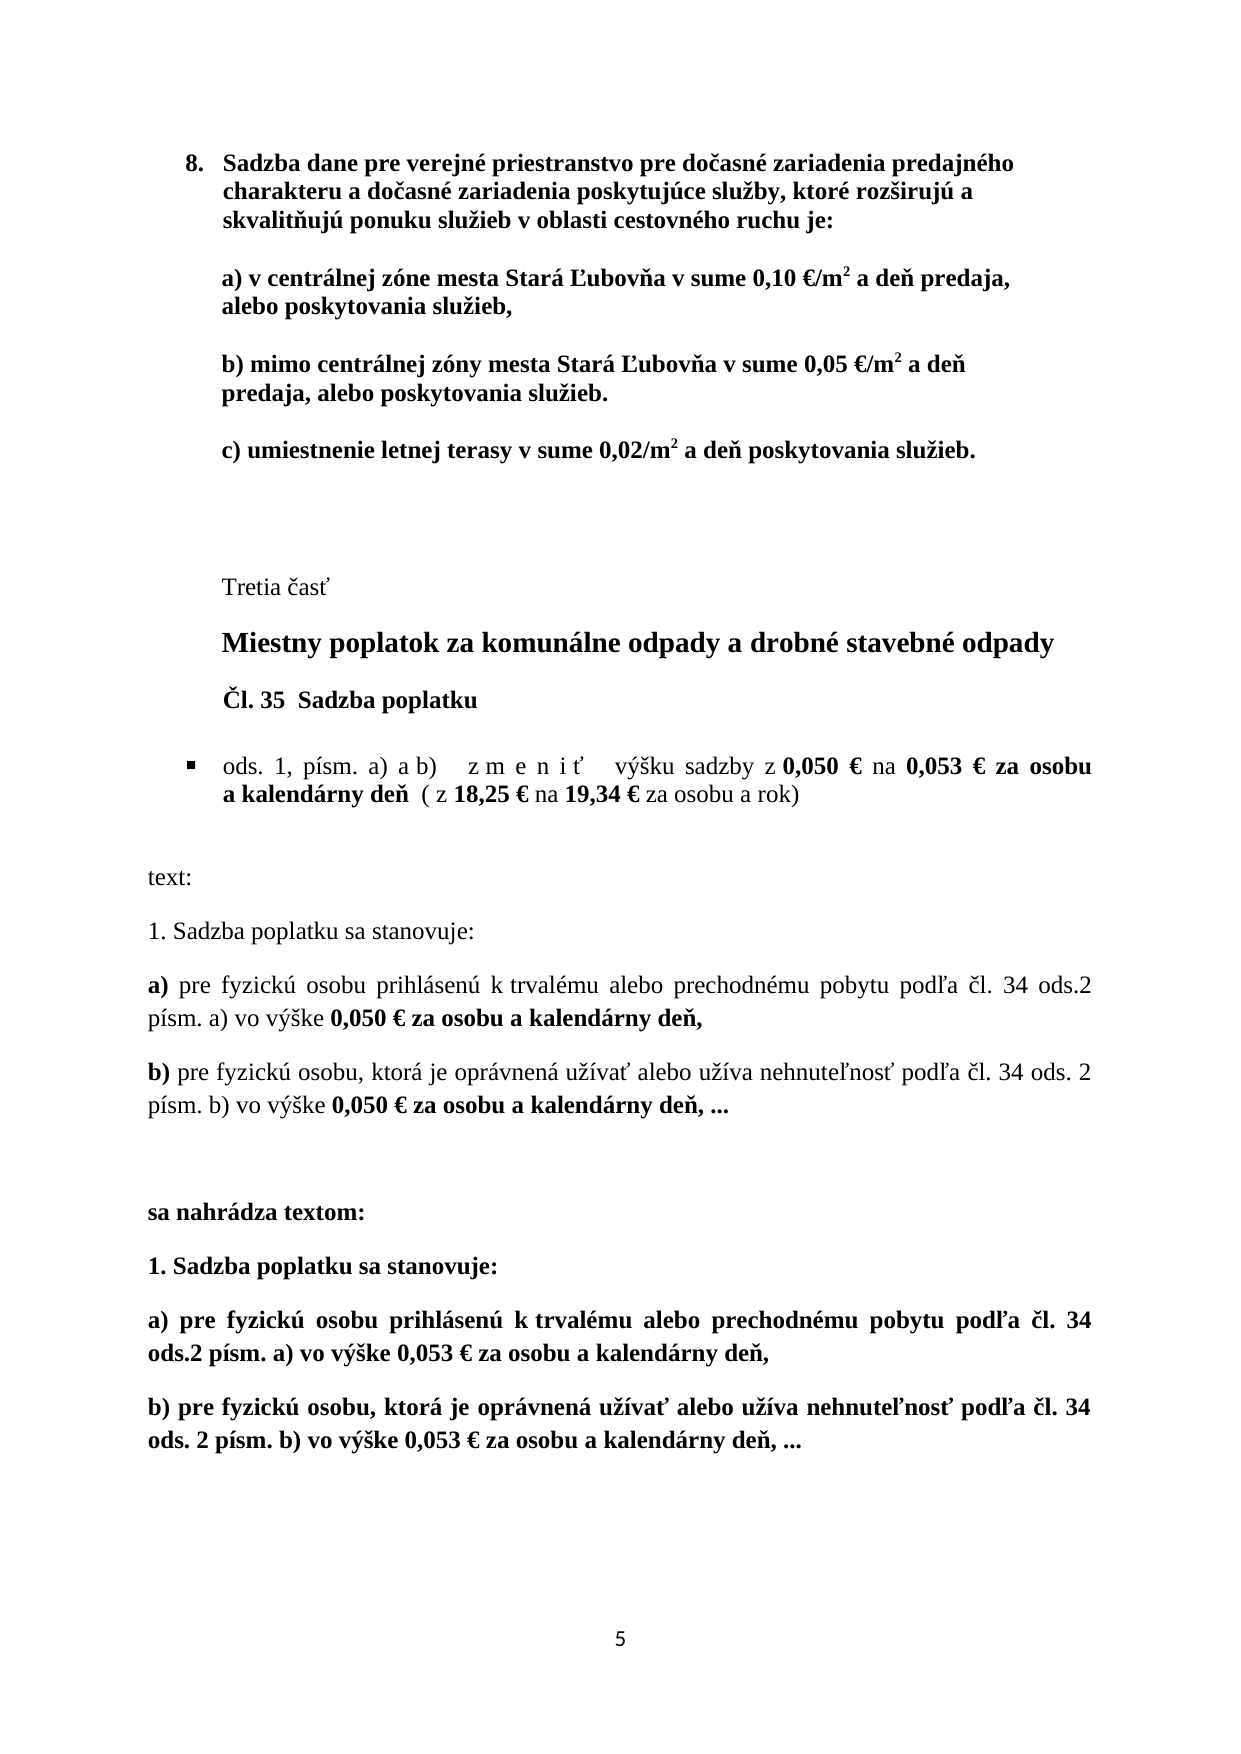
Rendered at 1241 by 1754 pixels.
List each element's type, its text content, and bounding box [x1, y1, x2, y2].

list Čl. 35 Sadzba poplatku [223, 685, 1093, 713]
list ods. 1, písm. a) a b) z m e n i ť výšku sadzby z 0,050 € na 0,053 € za osobu a kalendárny deň ( z 18,25 € na 19,34 € za osobu a rok) [185, 751, 1093, 808]
text Miestny poplatok za komunálne odpady a drobné stavebné odpady [148, 625, 1093, 659]
text predaja, alebo poskytovania služieb. [148, 378, 1093, 406]
text a) pre fyzickú osobu prihlásenú k trvalému alebo prechodnému pobytu podľa čl. 34 ods.2 písm. a) vo výške 0,053 € za osobu a kalendárny deň, [148, 1305, 1093, 1367]
text 1. Sadzba poplatku sa stanovuje: [148, 916, 1093, 945]
text sa nahrádza textom: [148, 1197, 1093, 1226]
text b) pre fyzickú osobu, ktorá je oprávnená užívať alebo užíva nehnuteľnosť podľa čl. 34 ods. 2 písm. b) vo výške 0,053 € za osobu a kalendárny deň, ... [148, 1392, 1093, 1454]
text b) mimo centrálnej zóny mesta Stará Ľubovňa v sume 0,05 €/m2 a deň [148, 349, 1093, 378]
text Tretia časť [148, 572, 1093, 600]
text a) v centrálnej zóne mesta Stará Ľubovňa v sume 0,10 €/m2 a deň predaja, [148, 263, 1093, 291]
text alebo poskytovania služieb, [148, 291, 1093, 320]
text a) pre fyzickú osobu prihlásenú k trvalému alebo prechodnému pobytu podľa čl. 34 ods.2 písm. a) vo výške 0,050 € za osobu a kalendárny deň, [148, 970, 1093, 1032]
list Sadzba dane pre verejné priestranstvo pre dočasné zariadenia predajného charakteru a dočasné zariadenia poskytujúce služby, ktoré rozširujú a skvalitňujú ponuku služieb v oblasti cestovného ruchu je: [185, 148, 1093, 234]
text b) pre fyzickú osobu, ktorá je oprávnená užívať alebo užíva nehnuteľnosť podľa čl. 34 ods. 2 písm. b) vo výške 0,050 € za osobu a kalendárny deň, ... [148, 1057, 1093, 1118]
text c) umiestnenie letnej terasy v sume 0,02/m2 a deň poskytovania služieb. [148, 435, 1093, 464]
text 1. Sadzba poplatku sa stanovuje: [148, 1251, 1093, 1280]
text text: [148, 862, 1093, 891]
